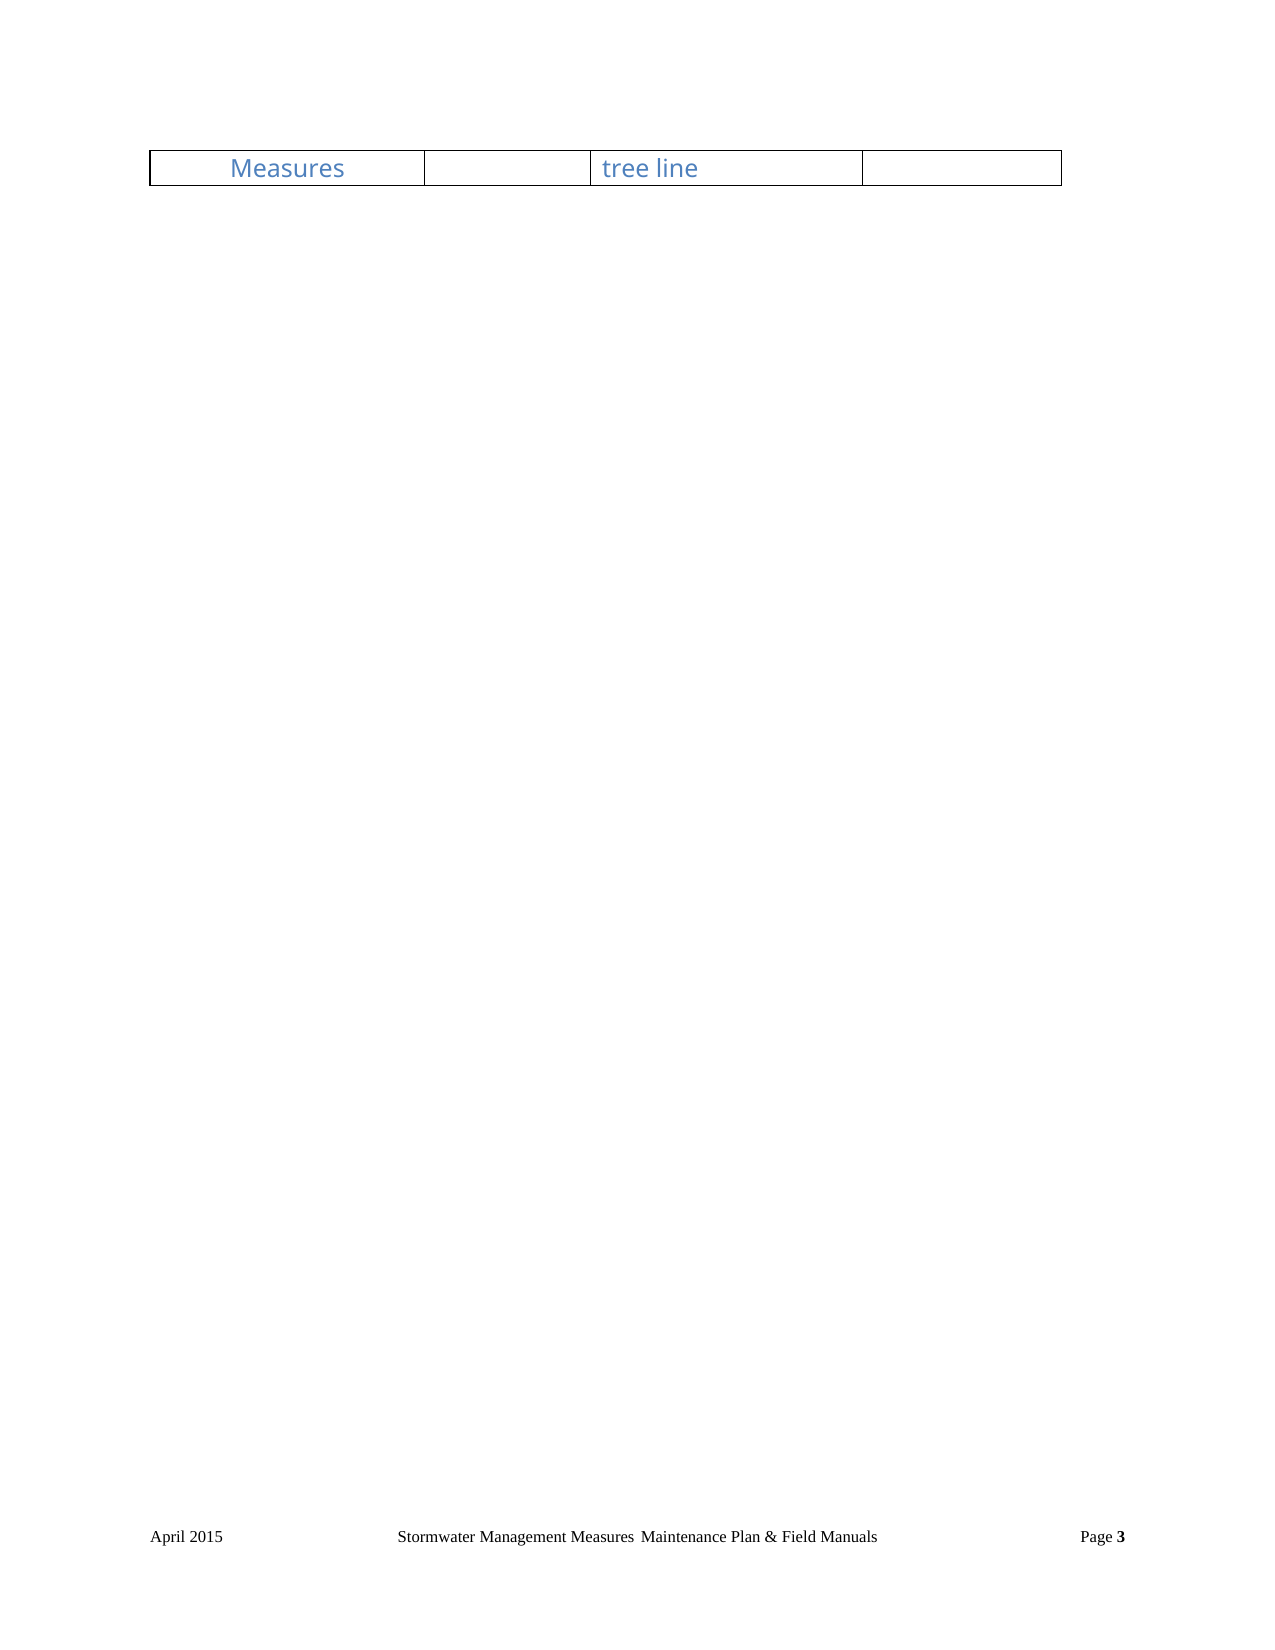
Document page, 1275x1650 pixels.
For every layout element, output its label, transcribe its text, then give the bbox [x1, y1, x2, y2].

table_cell - [863, 151, 1061, 185]
table_cell - [425, 151, 590, 185]
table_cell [591, 151, 862, 185]
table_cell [151, 151, 424, 185]
